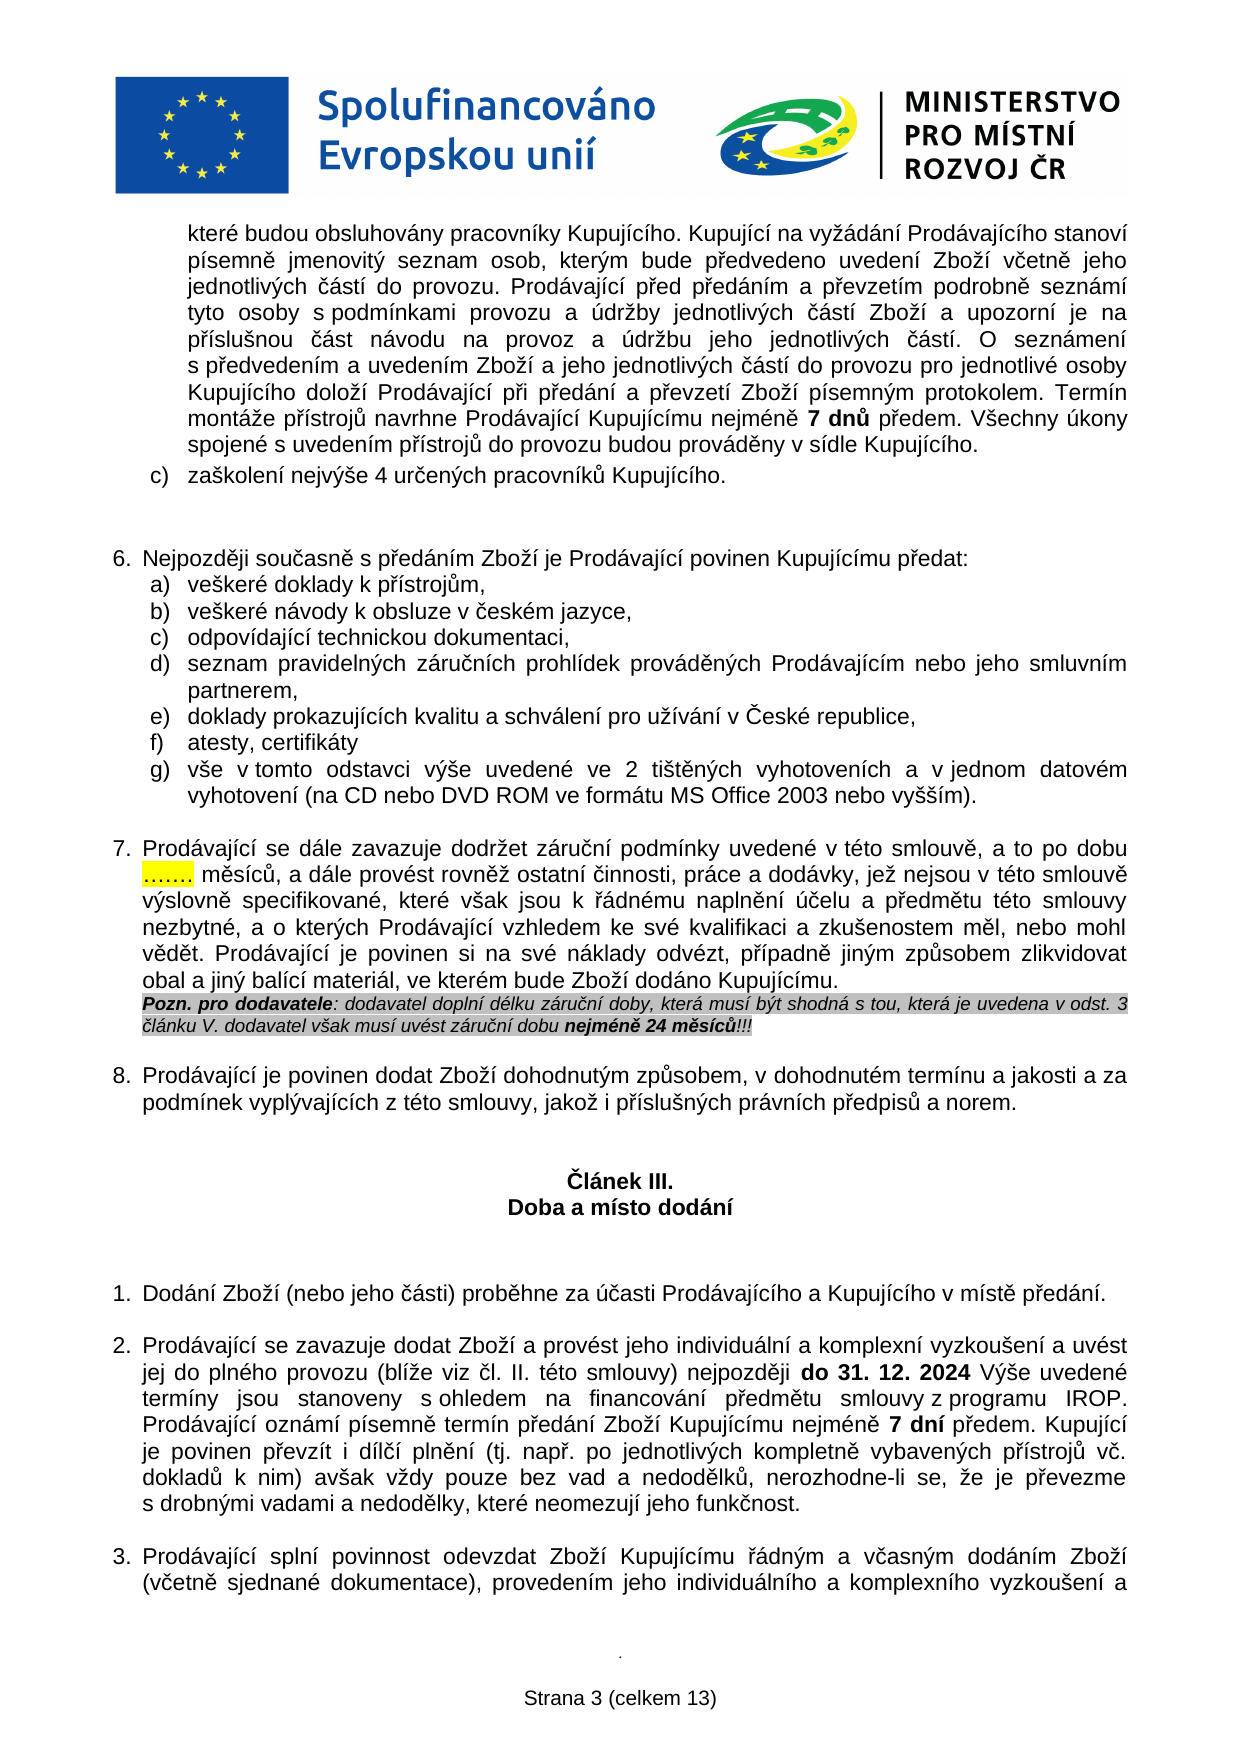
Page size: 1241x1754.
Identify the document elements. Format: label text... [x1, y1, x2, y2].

subtitle Pozn. pro dodavatele: dodavatel doplní délku záruční doby, která musí být shodná s tou, která je uvedena v odst. 3 článku V. dodavatel však musí uvést záruční dobu nejméně 24 měsíců!!! [142, 1014, 1128, 1036]
subtitle seznam pravidelných záručních prohlídek prováděných Prodávajícím nebo jeho smluvním partnerem, [150, 650, 1128, 703]
subtitle Prodávající je povinen dodat Zboží dohodnutým způsobem, v dohodnutém termínu a jakosti a za podmínek vyplývajících z této smlouvy, jakož i příslušných právních předpisů a norem. [112, 1062, 1128, 1115]
subtitle veškeré návody k obsluze v českém jazyce, [150, 598, 1128, 624]
subtitle Nejpozději současně s předáním Zboží je Prodávající povinen Kupujícímu předat: [112, 545, 1128, 571]
subtitle Článek III. [112, 1168, 1128, 1194]
subtitle atesty, certifikáty [150, 729, 1128, 756]
subtitle odpovídající technickou dokumentaci, [150, 624, 1128, 650]
list Dodání Zboží (nebo jeho části) proběhne za účasti Prodávajícího a Kupujícího v místě předání. [112, 1279, 1128, 1306]
subtitle doklady prokazujících kvalitu a schválení pro užívání v České republice, [150, 703, 1128, 729]
subtitle vše v tomto odstavci výše uvedené ve 2 tištěných vyhotoveních a v jednom datovém vyhotovení (na CD nebo DVD ROM ve formátu MS Office 2003 nebo vyšším). [150, 756, 1128, 808]
picture [112, 73, 1128, 197]
subtitle veškeré doklady k přístrojům, [150, 571, 1128, 598]
list Prodávající se zavazuje dodat Zboží a provést jeho individuální a komplexní vyzkoušení a uvést jej do plného provozu (blíže viz čl. II. této smlouvy) nejpozději do 31. 12. 2024 Výše uvedené termíny jsou stanoveny s ohledem na financování předmětu smlouvy z programu IROP. Prodávající oznámí písemně termín předání Zboží Kupujícímu nejméně 7 dní předem. Kupující je povinen převzít i dílčí plnění (tj. např. po jednotlivých kompletně vybavených přístrojů vč. dokladů k nim) avšak vždy pouze bez vad a nedodělků, nerozhodne-li se, že je převezme s drobnými vadami a nedodělky, které neomezují jeho funkčnost. [112, 1332, 1128, 1517]
subtitle Doba a místo dodání [112, 1194, 1128, 1221]
list zaškolení nejvýše 4 určených pracovníků Kupujícího. [150, 462, 1128, 488]
subtitle Prodávající se dále zavazuje dodržet záruční podmínky uvedené v této smlouvě, a to po dobu ….… měsíců, a dále provést rovněž ostatní činnosti, práce a dodávky, jež nejsou v této smlouvě výslovně specifikované, které však jsou k řádnému naplnění účelu a předmětu této smlouvy nezbytné, a o kterých Prodávající vzhledem ke své kvalifikaci a zkušenostem měl, nebo mohl vědět. Prodávající je povinen si na své náklady odvézt, případně jiným způsobem zlikvidovat obal a jiný balící materiál, ve kterém bude Zboží dodáno Kupujícímu. [112, 835, 1128, 993]
